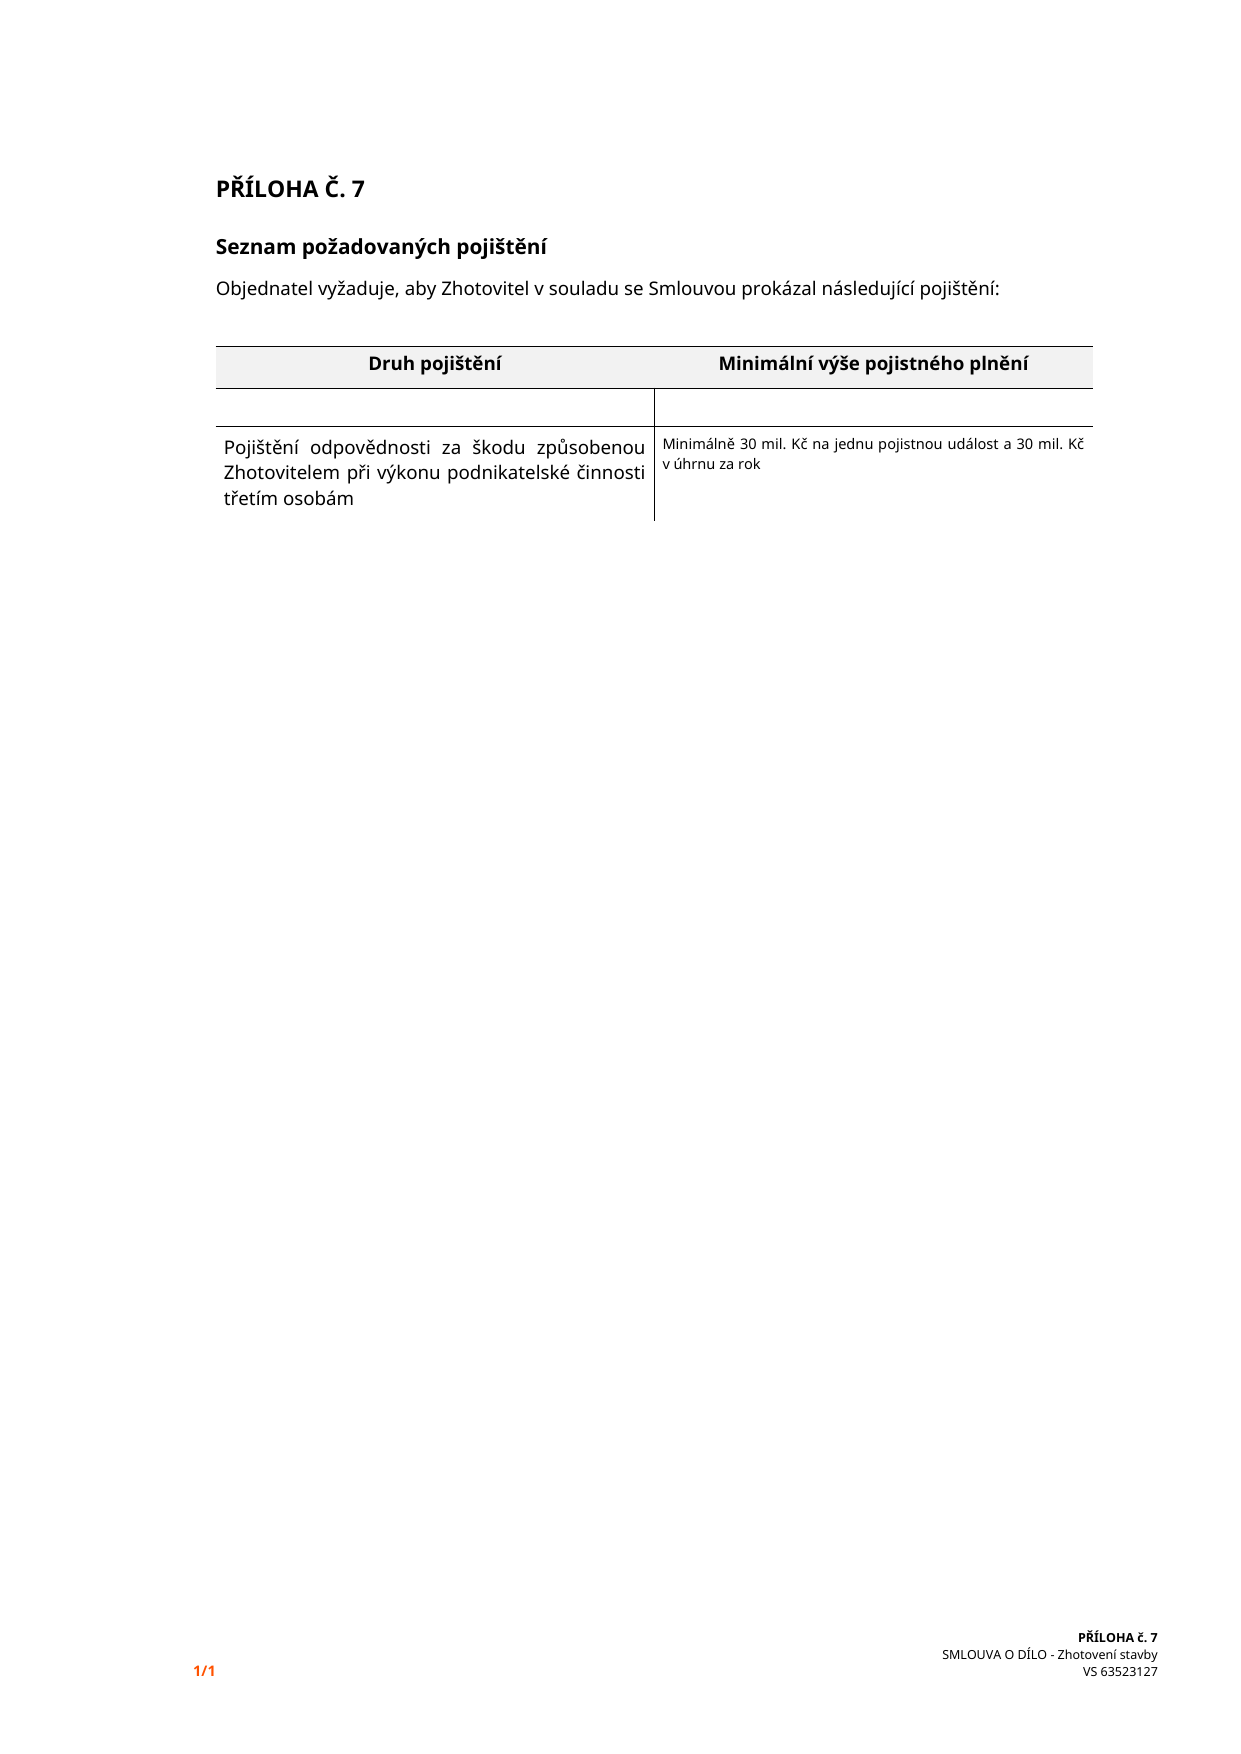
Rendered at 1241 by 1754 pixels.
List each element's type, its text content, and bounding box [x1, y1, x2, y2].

table_cell [216, 389, 654, 426]
table_cell [655, 389, 1093, 426]
table_cell Minimálně 30 mil. Kč na jednu pojistnou událost a 30 mil. Kč v úhrnu za rok [655, 427, 1093, 521]
text Příloha č. 7 [216, 172, 1093, 204]
text Objednatel vyžaduje, aby Zhotovitel v souladu se Smlouvou prokázal následující pojištění: [216, 276, 1093, 301]
table_header Druh pojištění [216, 347, 654, 388]
table_header Minimální výše pojistného plnění [654, 347, 1093, 388]
text Seznam požadovaných pojištění [216, 232, 1093, 260]
table_cell Pojištění odpovědnosti za škodu způsobenou Zhotovitelem při výkonu podnikatelské činnosti třetím osobám [216, 427, 654, 521]
